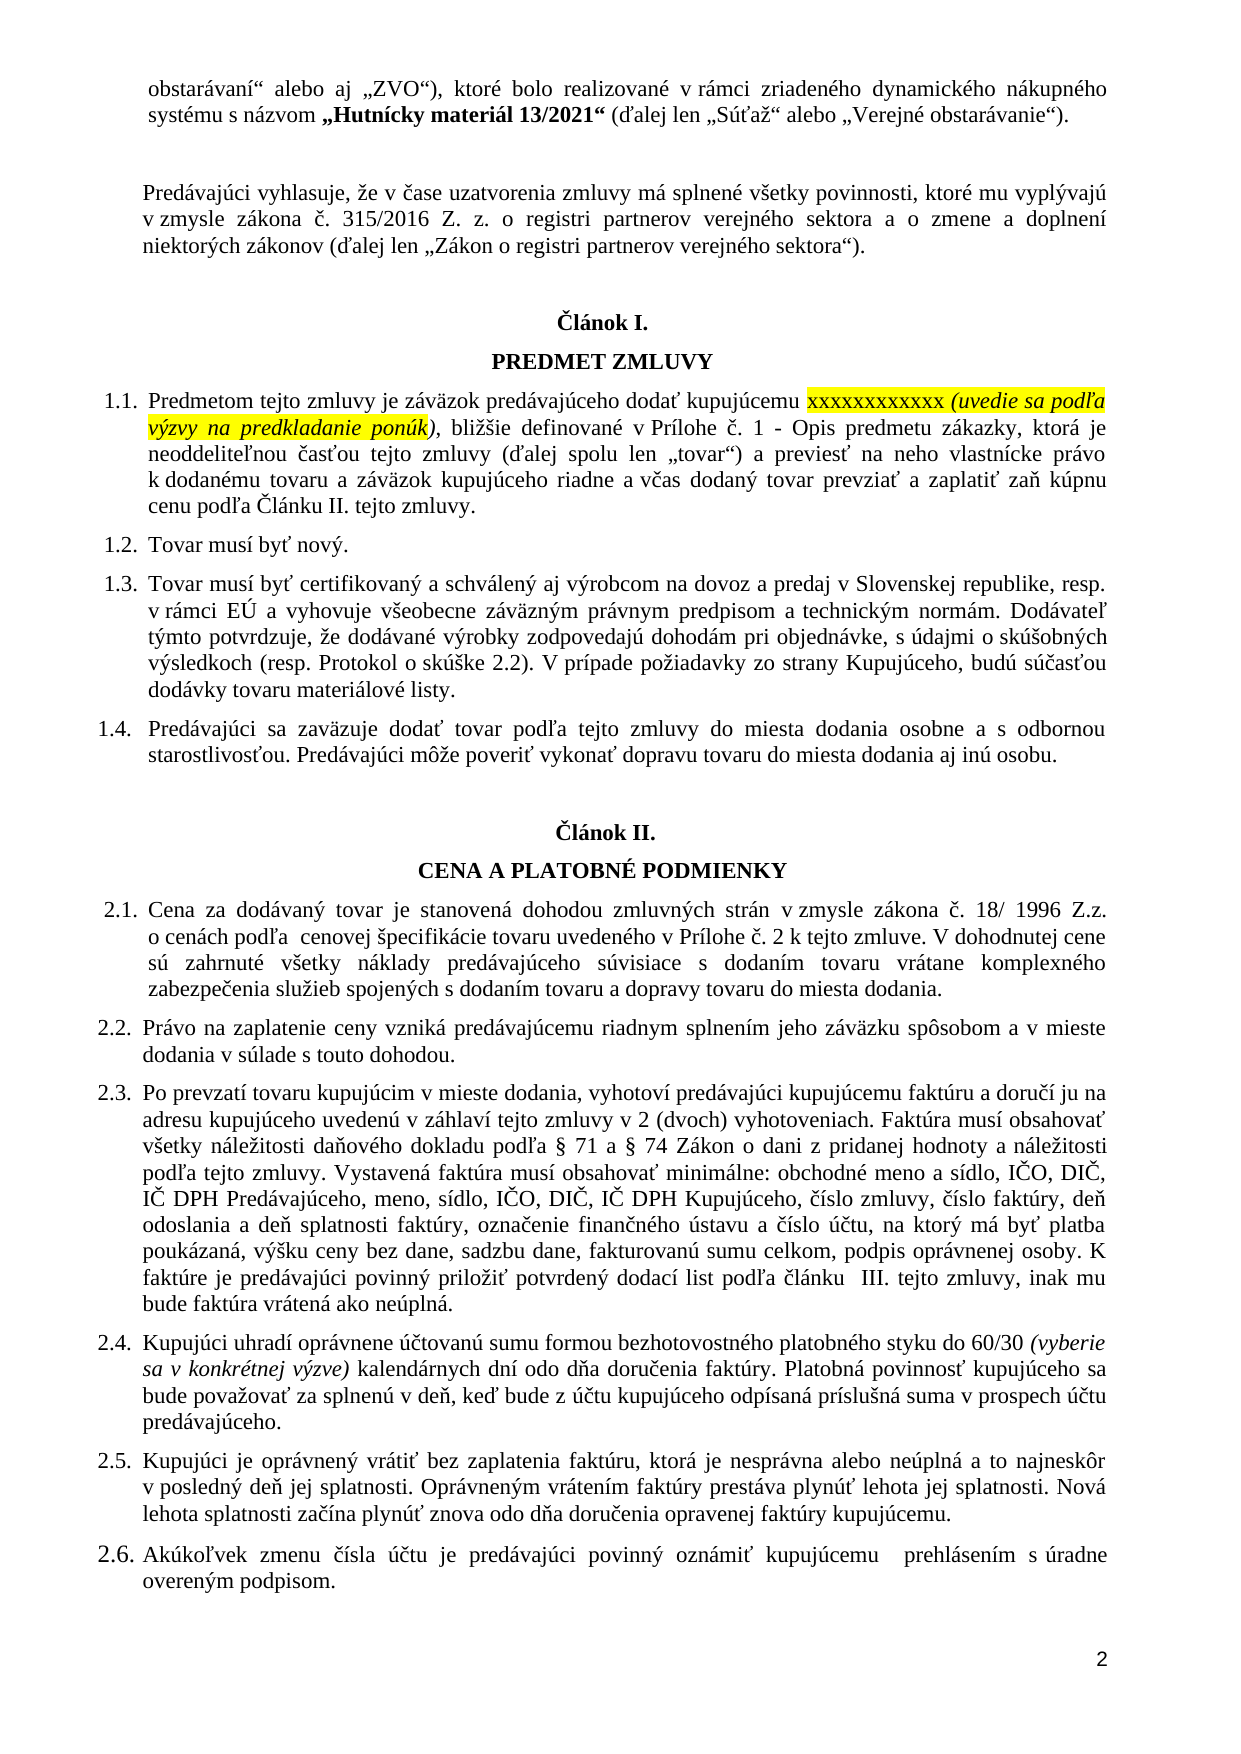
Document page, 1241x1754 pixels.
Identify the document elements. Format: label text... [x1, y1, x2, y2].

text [148, 75, 1107, 128]
list Po prevzatí tovaru kupujúcim v mieste dodania, vyhotoví predávajúci kupujúcemu faktúru a doručí ju na adresu kupujúceho uvedenú v záhlaví tejto zmluvy v 2 (dvoch) vyhotoveniach. Faktúra musí obsahovať všetky náležitosti daňového dokladu podľa § 71 a § 74 Zákon o dani z pridanej hodnoty a náležitosti podľa tejto zmluvy. Vystavená faktúra musí obsahovať minimálne: obchodné meno a sídlo, IČO, DIČ, IČ DPH Predávajúceho, meno, sídlo, IČO, DIČ, IČ DPH Kupujúceho, číslo zmluvy, číslo faktúry, deň odoslania a deň splatnosti faktúry, označenie finančného ústavu a číslo účtu, na ktorý má byť platba poukázaná, výšku ceny bez dane, sadzbu dane, fakturovanú sumu celkom, podpis oprávnenej osoby. K faktúre je predávajúci povinný priložiť potvrdený dodací list podľa článku III. tejto zmluvy, inak mu bude faktúra vrátená ako neúplná. [97, 1079, 1107, 1317]
list Predmetom tejto zmluvy je záväzok predávajúceho dodať kupujúcemu xxxxxxxxxxxx (uvedie sa podľa výzvy na predkladanie ponúk), bližšie definované v Prílohe č. 1 - Opis predmetu zákazky, ktorá je neoddeliteľnou časťou tejto zmluvy (ďalej spolu len „tovar“) a previesť na neho vlastnícke právo k dodanému tovaru a záväzok kupujúceho riadne a včas dodaný tovar prevziať a zaplatiť zaň kúpnu cenu podľa Článku II. tejto zmluvy. [103, 387, 1107, 519]
text Predávajúci vyhlasuje, že v čase uzatvorenia zmluvy má splnené všetky povinnosti, ktoré mu vyplývajú v zmysle zákona č. 315/2016 Z. z. o registri partnerov verejného sektora a o zmene a doplnení niektorých zákonov (ďalej len „Zákon o registri partnerov verejného sektora“). [142, 179, 1107, 258]
text CENA A PLATOBNÉ PODMIENKY [97, 857, 1107, 884]
list Predávajúci sa zaväzuje dodať tovar podľa tejto zmluvy do miesta dodania osobne a s odbornou starostlivosťou. Predávajúci môže poveriť vykonať dopravu tovaru do miesta dodania aj inú osobu. [97, 714, 1107, 767]
list Tovar musí byť certifikovaný a schválený aj výrobcom na dovoz a predaj v Slovenskej republike, resp. v rámci EÚ a vyhovuje všeobecne záväzným právnym predpisom a technickým normám. Dodávateľ týmto potvrdzuje, že dodávané výrobky zodpovedajú dohodám pri objednávke, s údajmi o skúšobných výsledkoch (resp. Protokol o skúške 2.2). V prípade požiadavky zo strany Kupujúceho, budú súčasťou dodávky tovaru materiálové listy. [103, 570, 1107, 702]
text Článok I. [97, 309, 1107, 336]
text Článok II. [103, 819, 1107, 845]
list Akúkoľvek zmenu čísla účtu je predávajúci povinný oznámiť kupujúcemu prehlásením s úradne overeným podpisom. [97, 1539, 1107, 1594]
text PREDMET ZMLUVY [97, 348, 1107, 375]
list Kupujúci uhradí oprávnene účtovanú sumu formou bezhotovostného platobného styku do 60/30 (vyberie sa v konkrétnej výzve) kalendárnych dní odo dňa doručenia faktúry. Platobná povinnosť kupujúceho sa bude považovať za splnenú v deň, keď bude z účtu kupujúceho odpísaná príslušná suma v prospech účtu predávajúceho. [97, 1329, 1107, 1434]
list Tovar musí byť nový. [103, 531, 1107, 558]
list Právo na zaplatenie ceny vzniká predávajúcemu riadnym splnením jeho záväzku spôsobom a v mieste dodania v súlade s touto dohodou. [97, 1014, 1107, 1067]
list Cena za dodávaný tovar je stanovená dohodou zmluvných strán v zmysle zákona č. 18/ 1996 Z.z. o cenách podľa cenovej špecifikácie tovaru uvedeného v Prílohe č. 2 k tejto zmluve. V dohodnutej cene sú zahrnuté všetky náklady predávajúceho súvisiace s dodaním tovaru vrátane komplexného zabezpečenia služieb spojených s dodaním tovaru a dopravy tovaru do miesta dodania. [103, 896, 1107, 1002]
list Kupujúci je oprávnený vrátiť bez zaplatenia faktúru, ktorá je nesprávna alebo neúplná a to najneskôr v posledný deň jej splatnosti. Oprávneným vrátením faktúry prestáva plynúť lehota jej splatnosti. Nová lehota splatnosti začína plynúť znova odo dňa doručenia opravenej faktúry kupujúcemu. [97, 1447, 1107, 1526]
